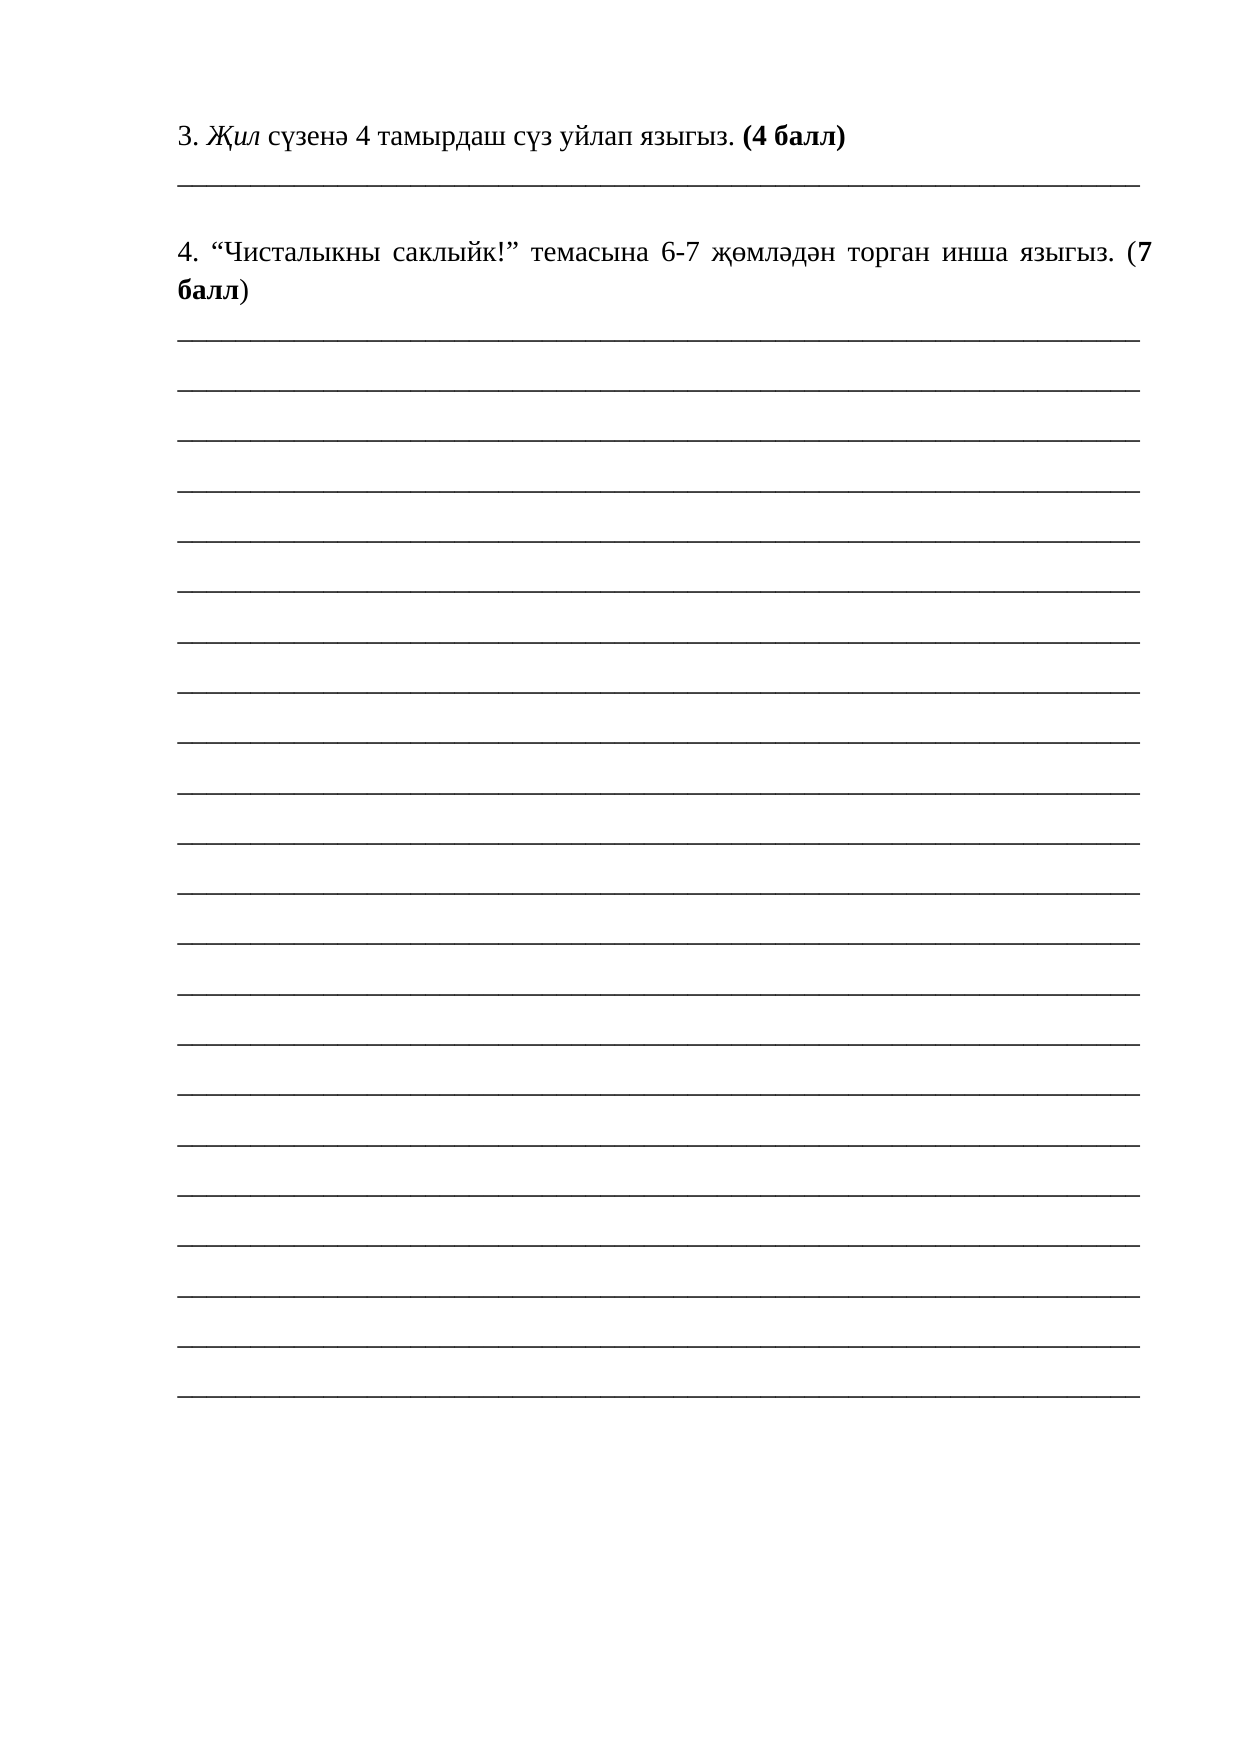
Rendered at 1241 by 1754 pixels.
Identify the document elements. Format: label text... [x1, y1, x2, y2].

list __________________________________________________________________________________________________________________________________________________________________________________________________________________________________________________________________________________________________________________________________________________________________________________________________________________________________________________________________________________________________________________________________________________________________________________________________________________ [177, 311, 1152, 747]
list __________________________________________________________________ [177, 157, 1152, 190]
list __________________________________________________________________________________________________________________________________________________________________________________________________________________________________________________________________________________________________________________________________________________________________________________________________________________________________________________________________________________________________________________________________________________________________________________________________________________________________________________________________________________________________________________________________________________________________________________________________________________________________________________________________________________________ [177, 764, 1152, 1401]
list 3. Җил сүзенә 4 тамырдаш сүз уйлап языгыз. (4 балл) [177, 118, 1152, 152]
list 4. “Чисталыкны саклыйк!” темасына 6-7 җөмләдән торган инша языгыз. (7 балл) [177, 234, 1152, 306]
